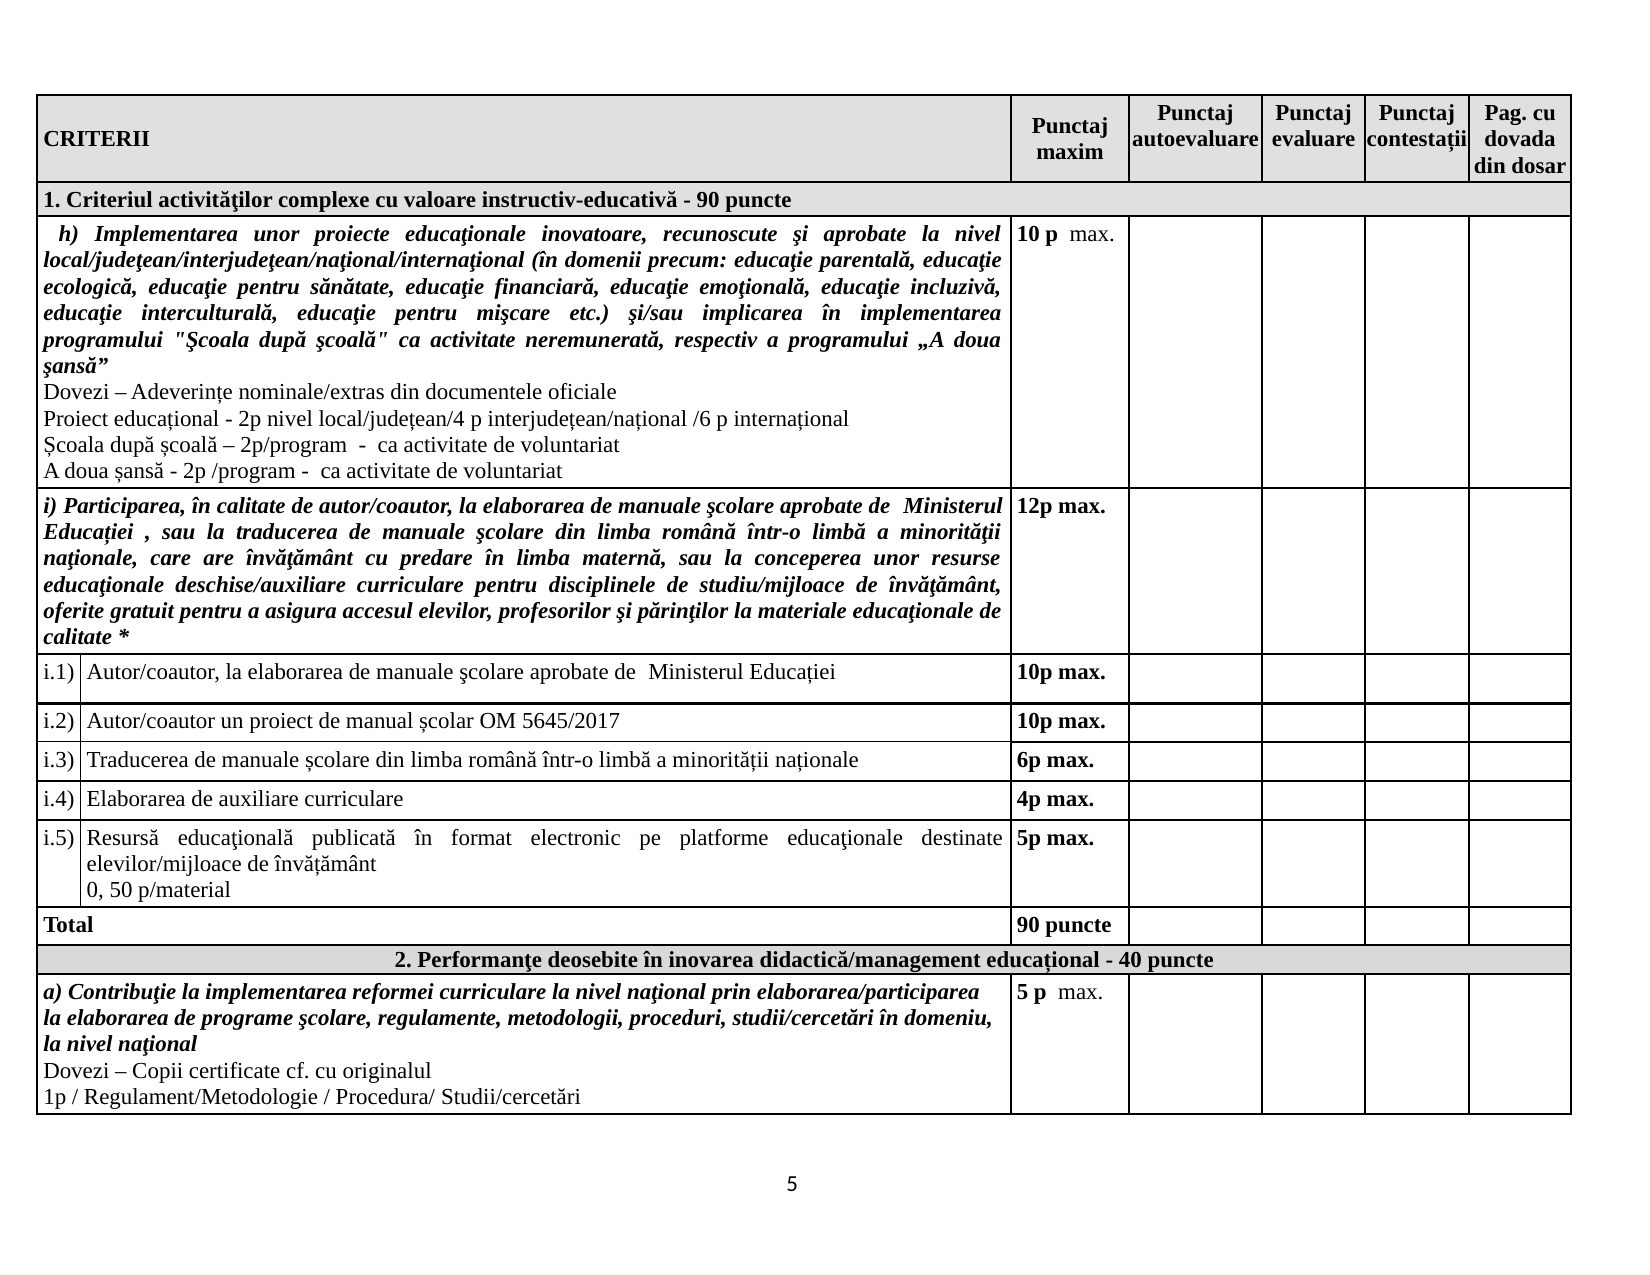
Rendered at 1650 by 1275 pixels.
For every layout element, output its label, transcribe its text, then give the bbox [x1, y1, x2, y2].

table_cell [1263, 821, 1364, 906]
table_cell i.3) [38, 742, 80, 780]
table_cell [1130, 655, 1261, 702]
table_cell [1366, 489, 1468, 653]
table_cell [1263, 705, 1364, 741]
table_cell [1263, 743, 1364, 780]
table_cell a) Contribuţie la implementarea reformei curriculare la nivel naţional prin elaborarea/participarea la elaborarea de programe şcolare, regulamente, metodologii, proceduri, studii/cercetări în domeniu, la nivel naţional Dovezi – Copii certificate cf. cu originalul 1p / Regulament/Metodologie / Procedura/ Studii/cercetări [38, 975, 1010, 1112]
table_cell [1470, 782, 1570, 819]
table_cell [1366, 782, 1468, 819]
table_cell [1470, 821, 1570, 906]
table_header Pag. cu dovada din dosar [1470, 96, 1570, 181]
table_cell [1263, 975, 1364, 1112]
table_header Punctaj maxim [1012, 96, 1128, 181]
table_cell [1366, 821, 1468, 906]
table_cell [1470, 743, 1570, 780]
table_cell [1130, 975, 1261, 1112]
table_cell [1470, 217, 1570, 487]
table_cell Resursă educaţională publicată în format electronic pe platforme educaţionale destinate elevilor/mijloace de învățământ 0, 50 p/material [81, 821, 1010, 906]
table_cell 10 p max. [1012, 217, 1128, 487]
table_cell Autor/coautor un proiect de manual școlar OM 5645/2017 [81, 705, 1010, 741]
table_cell [1366, 217, 1468, 487]
table_cell [1263, 655, 1364, 702]
table_cell [1470, 655, 1570, 702]
table_cell [1366, 655, 1468, 702]
table_cell [1263, 908, 1364, 944]
table_cell 12p max. [1012, 489, 1128, 653]
table_cell i.1) [38, 655, 80, 702]
table_cell 1. Criteriul activităţilor complexe cu valoare instructiv-educativă - 90 puncte [38, 183, 1570, 215]
table_cell i.2) [38, 705, 80, 741]
table_cell [1130, 705, 1261, 741]
table_cell [1130, 782, 1261, 819]
table_cell i) Participarea, în calitate de autor/coautor, la elaborarea de manuale şcolare aprobate de Ministerul Educației , sau la traducerea de manuale şcolare din limba română într-o limbă a minorităţii naţionale, care are învăţământ cu predare în limba maternă, sau la conceperea unor resurse educaţionale deschise/auxiliare curriculare pentru disciplinele de studiu/mijloace de învăţământ, oferite gratuit pentru a asigura accesul elevilor, profesorilor şi părinţilor la materiale educaţionale de calitate * [38, 489, 1010, 653]
table_cell 2. Performanţe deosebite în inovarea didactică/management educațional - 40 puncte [38, 946, 1570, 973]
table_cell 6p max. [1012, 743, 1128, 780]
table_cell i.4) [38, 782, 80, 819]
table_cell [1366, 705, 1468, 741]
table_header CRITERII [38, 96, 1010, 181]
table_cell [1470, 975, 1570, 1112]
table_header Punctaj autoevaluare [1130, 96, 1261, 181]
table_cell [1470, 705, 1570, 741]
table_cell [1130, 489, 1261, 653]
table_cell 10p max. [1012, 705, 1128, 741]
table_cell 5p max. [1012, 821, 1128, 906]
table_cell Elaborarea de auxiliare curriculare [81, 782, 1010, 819]
table_cell 4p max. [1012, 782, 1128, 819]
table_cell 5 p max. [1012, 975, 1128, 1112]
table_cell 10p max. [1012, 655, 1128, 702]
table_cell [1263, 489, 1364, 653]
table_header Punctaj evaluare [1263, 96, 1364, 181]
table_cell [1130, 743, 1261, 780]
table_cell [1470, 489, 1570, 653]
table_cell Traducerea de manuale școlare din limba română într-o limbă a minorității naționale [81, 742, 1010, 780]
table_cell h) Implementarea unor proiecte educaţionale inovatoare, recunoscute şi aprobate la nivel local/judeţean/interjudeţean/naţional/internaţional (în domenii precum: educaţie parentală, educaţie ecologică, educaţie pentru sănătate, educaţie financiară, educaţie emoţională, educaţie incluzivă, educaţie interculturală, educaţie pentru mişcare etc.) şi/sau implicarea în implementarea programului "Şcoala după şcoală" ca activitate neremunerată, respectiv a programului „A doua şansă” Dovezi – Adeverințe nominale/extras din documentele oficiale Proiect educațional - 2p nivel local/județean/4 p interjudețean/național /6 p internațional Școala după școală – 2p/program - ca activitate de voluntariat A doua șansă - 2p /program - ca activitate de voluntariat [38, 217, 1010, 487]
table_cell [1130, 217, 1261, 487]
table_cell Total [38, 908, 1010, 944]
table_cell [1130, 821, 1261, 906]
table_cell [1366, 743, 1468, 780]
table_cell 90 puncte [1012, 908, 1128, 944]
table_cell Autor/coautor, la elaborarea de manuale şcolare aprobate de Ministerul Educației [81, 655, 1010, 702]
table_cell i.5) [38, 821, 80, 906]
table_cell [1470, 908, 1570, 944]
table_cell [1263, 782, 1364, 819]
table_header Punctaj contestații [1366, 96, 1468, 181]
table_cell [1263, 217, 1364, 487]
table_cell [1366, 975, 1468, 1112]
table_cell [1130, 908, 1261, 944]
table_cell [1366, 908, 1468, 944]
